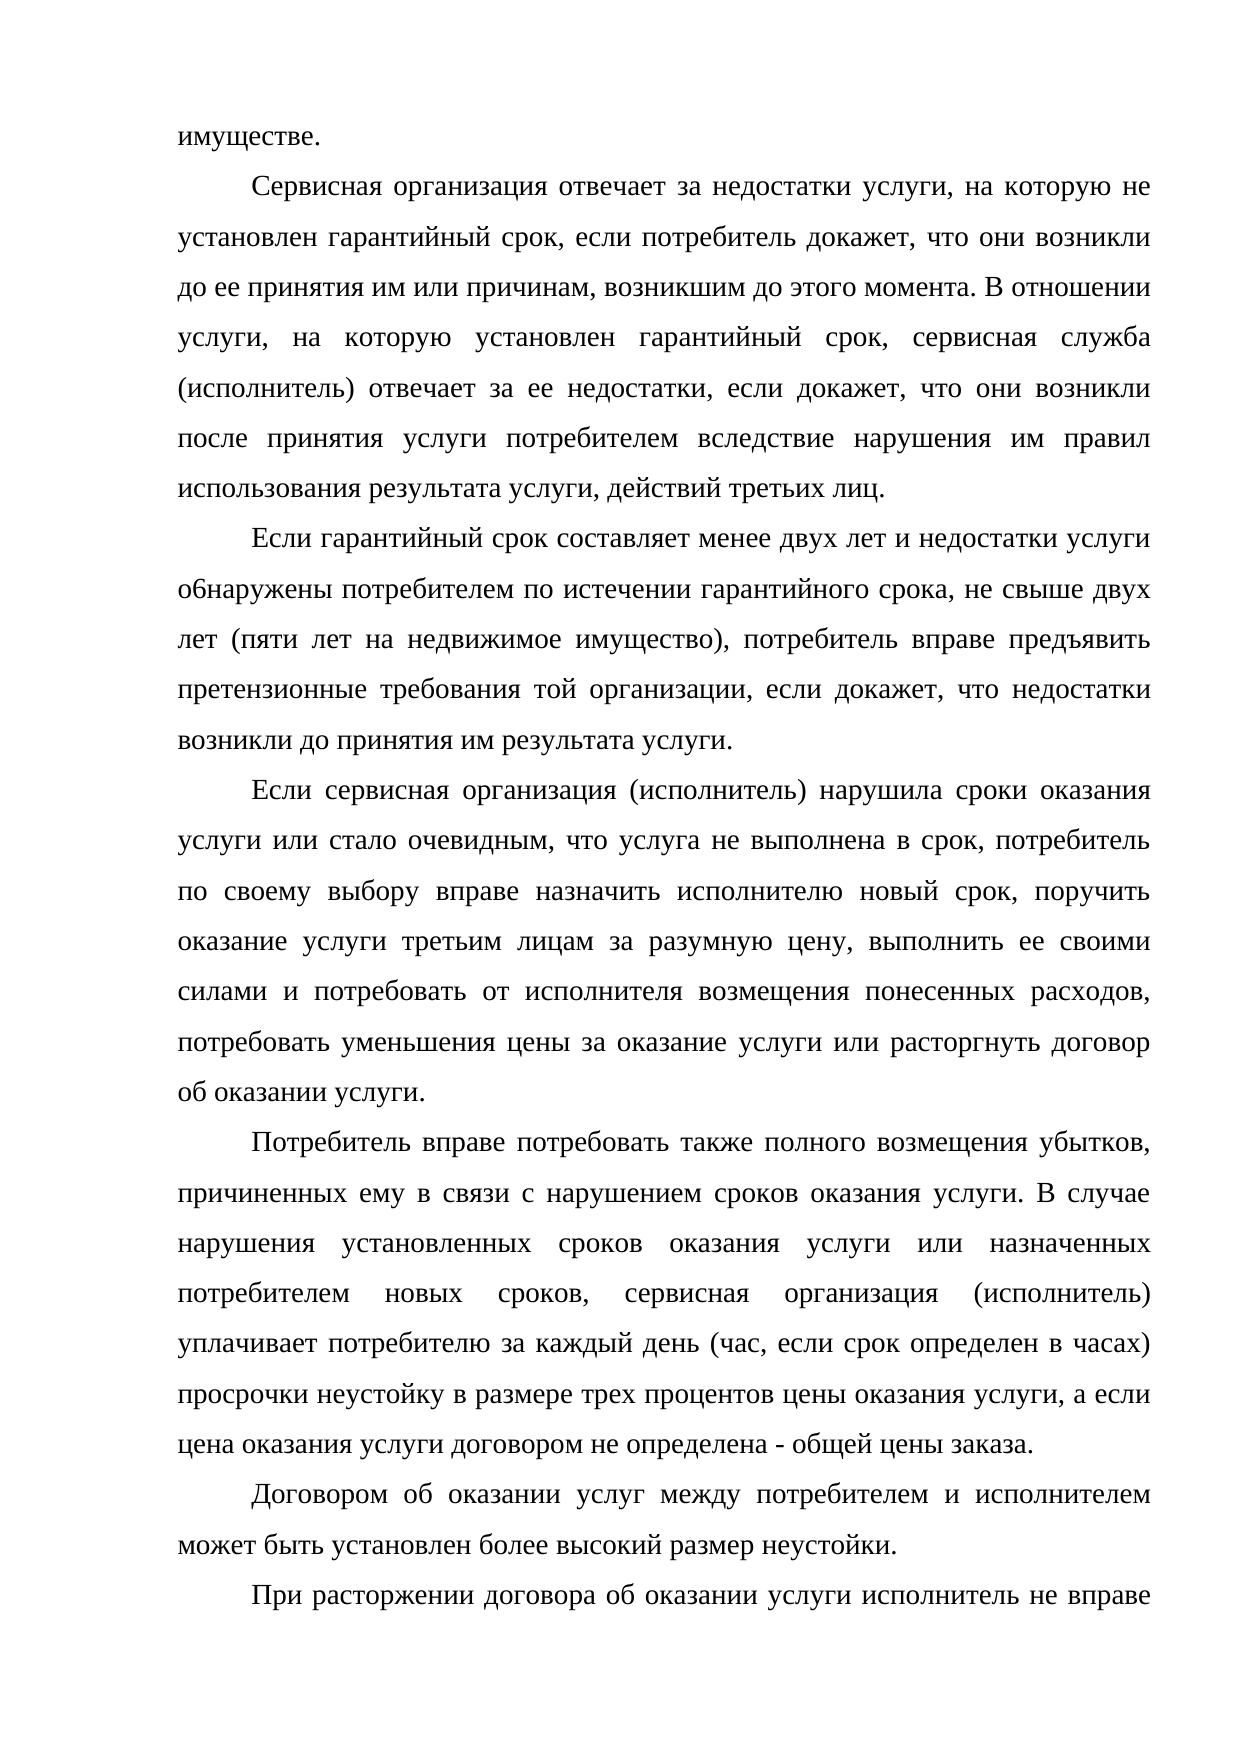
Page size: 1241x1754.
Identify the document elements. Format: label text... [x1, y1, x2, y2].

text Потребитель вправе потребовать также полного возмещения убытков, причиненных ему в связи с нарушением сроков оказания услуги. В случае нарушения установленных сроков оказания услуги или назначенных потребителем новых сроков, сервисная организация (исполнитель) уплачивает потребителю за каждый день (час, если срок определен в часах) просрочки неустойку в размере трех процентов цены оказания услуги, а если цена оказания услуги договором не определена - общей цены заказа. [177, 1124, 1152, 1460]
text Если сервисная организация (исполнитель) нарушила сроки оказания услуги или стало очевидным, что услуга не выполнена в срок, потребитель по своему выбору вправе назначить исполнителю новый срок, поручить оказание услуги третьим лицам за разумную цену, выполнить ее своими силами и потребовать от исполнителя возмещения понесенных расходов, потребовать уменьшения цены за оказание услуги или расторгнуть договор об оказании услуги. [177, 772, 1152, 1108]
text Договором об оказании услуг между потребителем и исполнителем может быть установлен более высокий размер неустойки. [177, 1477, 1152, 1560]
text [177, 1577, 1152, 1611]
text Если гарантийный срок составляет менее двух лет и недостатки услуги o6наружены потребителем по истечении гарантийного срока, не свыше двух лет (пяти лет на недвижимое имущество), потребитель вправе предъявить претензионные требования той организации, если докажет, что недостатки возникли до принятия им результата услуги. [177, 521, 1152, 755]
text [177, 118, 1152, 152]
text Сервисная организация отвечает за недостатки услуги, на которую не установлен гарантийный срок, если потребитель докажет, что они возникли до ее принятия им или причинам, возникшим до этого момента. В отношении услуги, на которую установлен гарантийный срок, сервисная служба (исполнитель) отвечает за ее недостатки, если докажет, что они возникли после принятия услуги потребителем вследствие нарушения им правил использования результата услуги, действий третьих лиц. [177, 168, 1152, 504]
